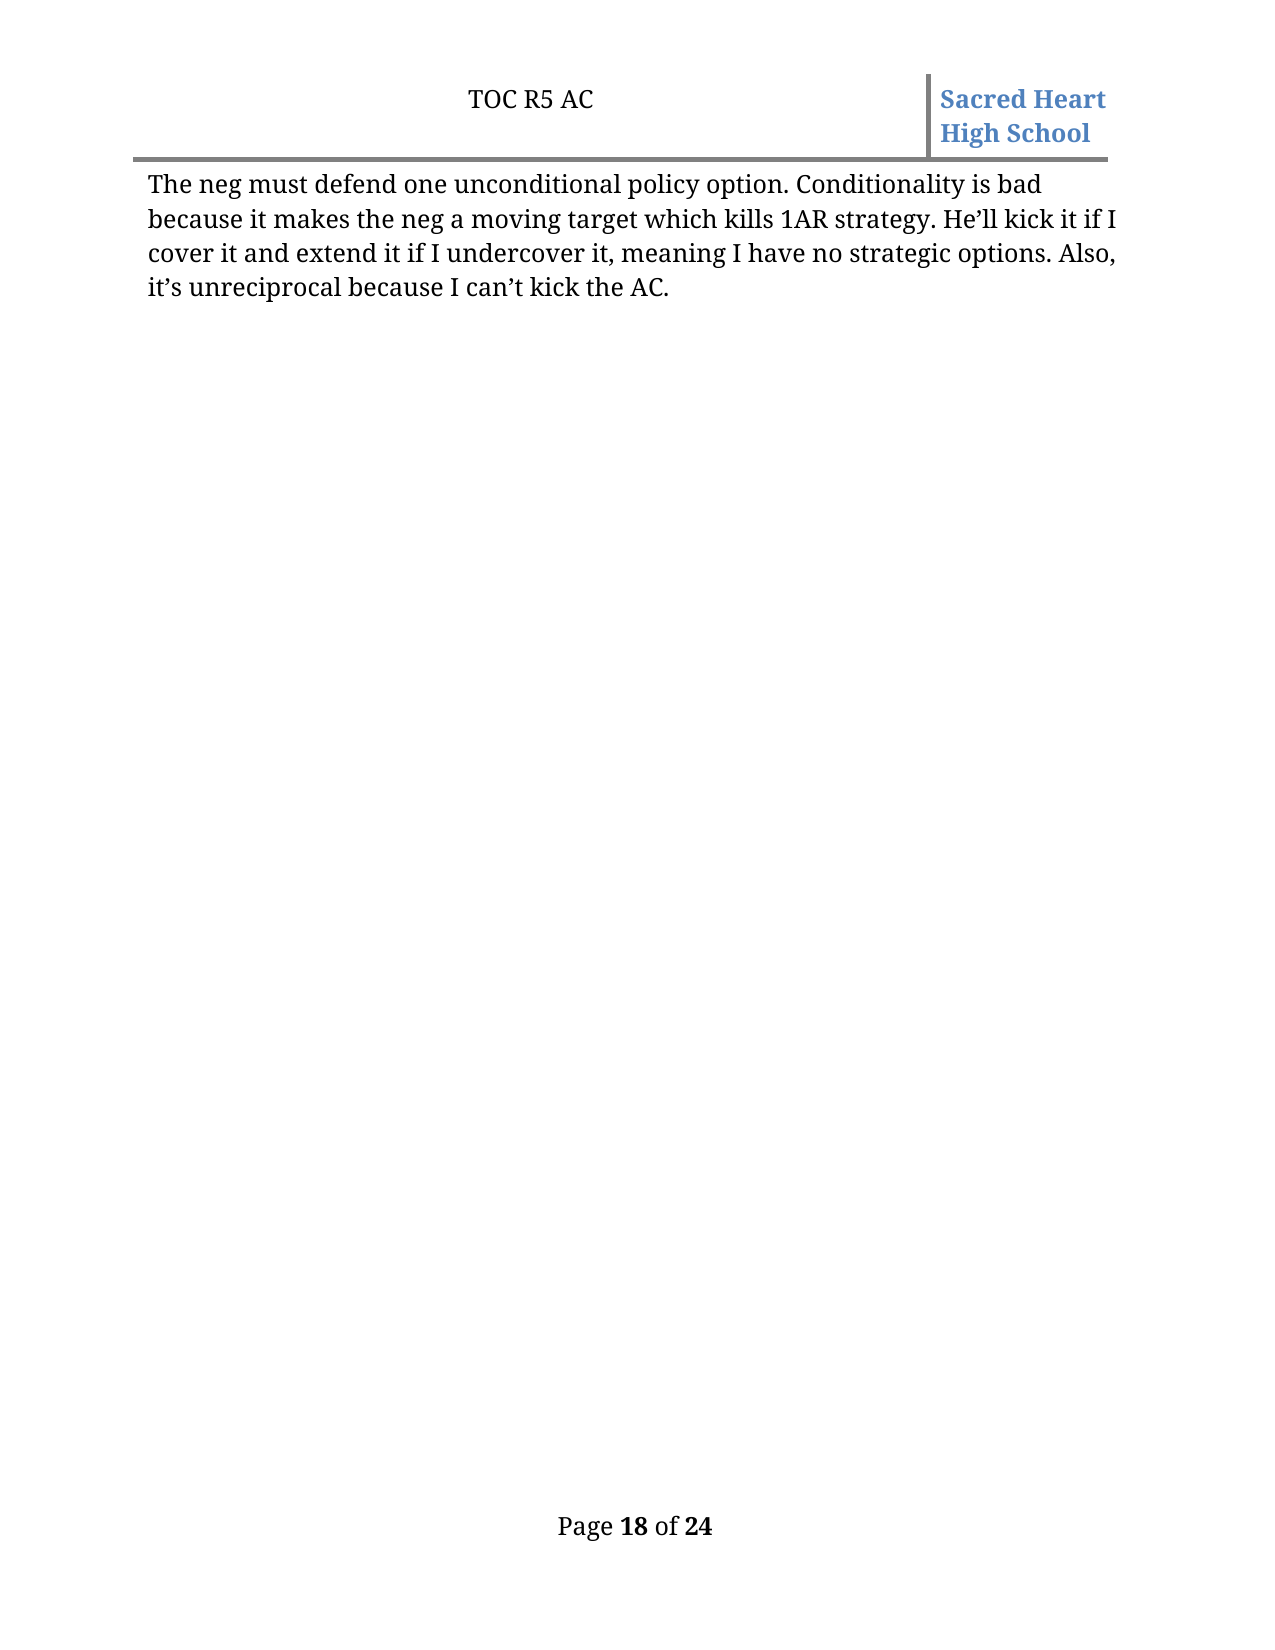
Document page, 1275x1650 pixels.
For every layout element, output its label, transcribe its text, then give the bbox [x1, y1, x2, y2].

text The neg must defend one unconditional policy option. Conditionality is bad because it makes the neg a moving target which kills 1AR strategy. He’ll kick it if I cover it and extend it if I undercover it, meaning I have no strategic options. Also, it’s unreciprocal because I can’t kick the AC. [148, 167, 1122, 303]
